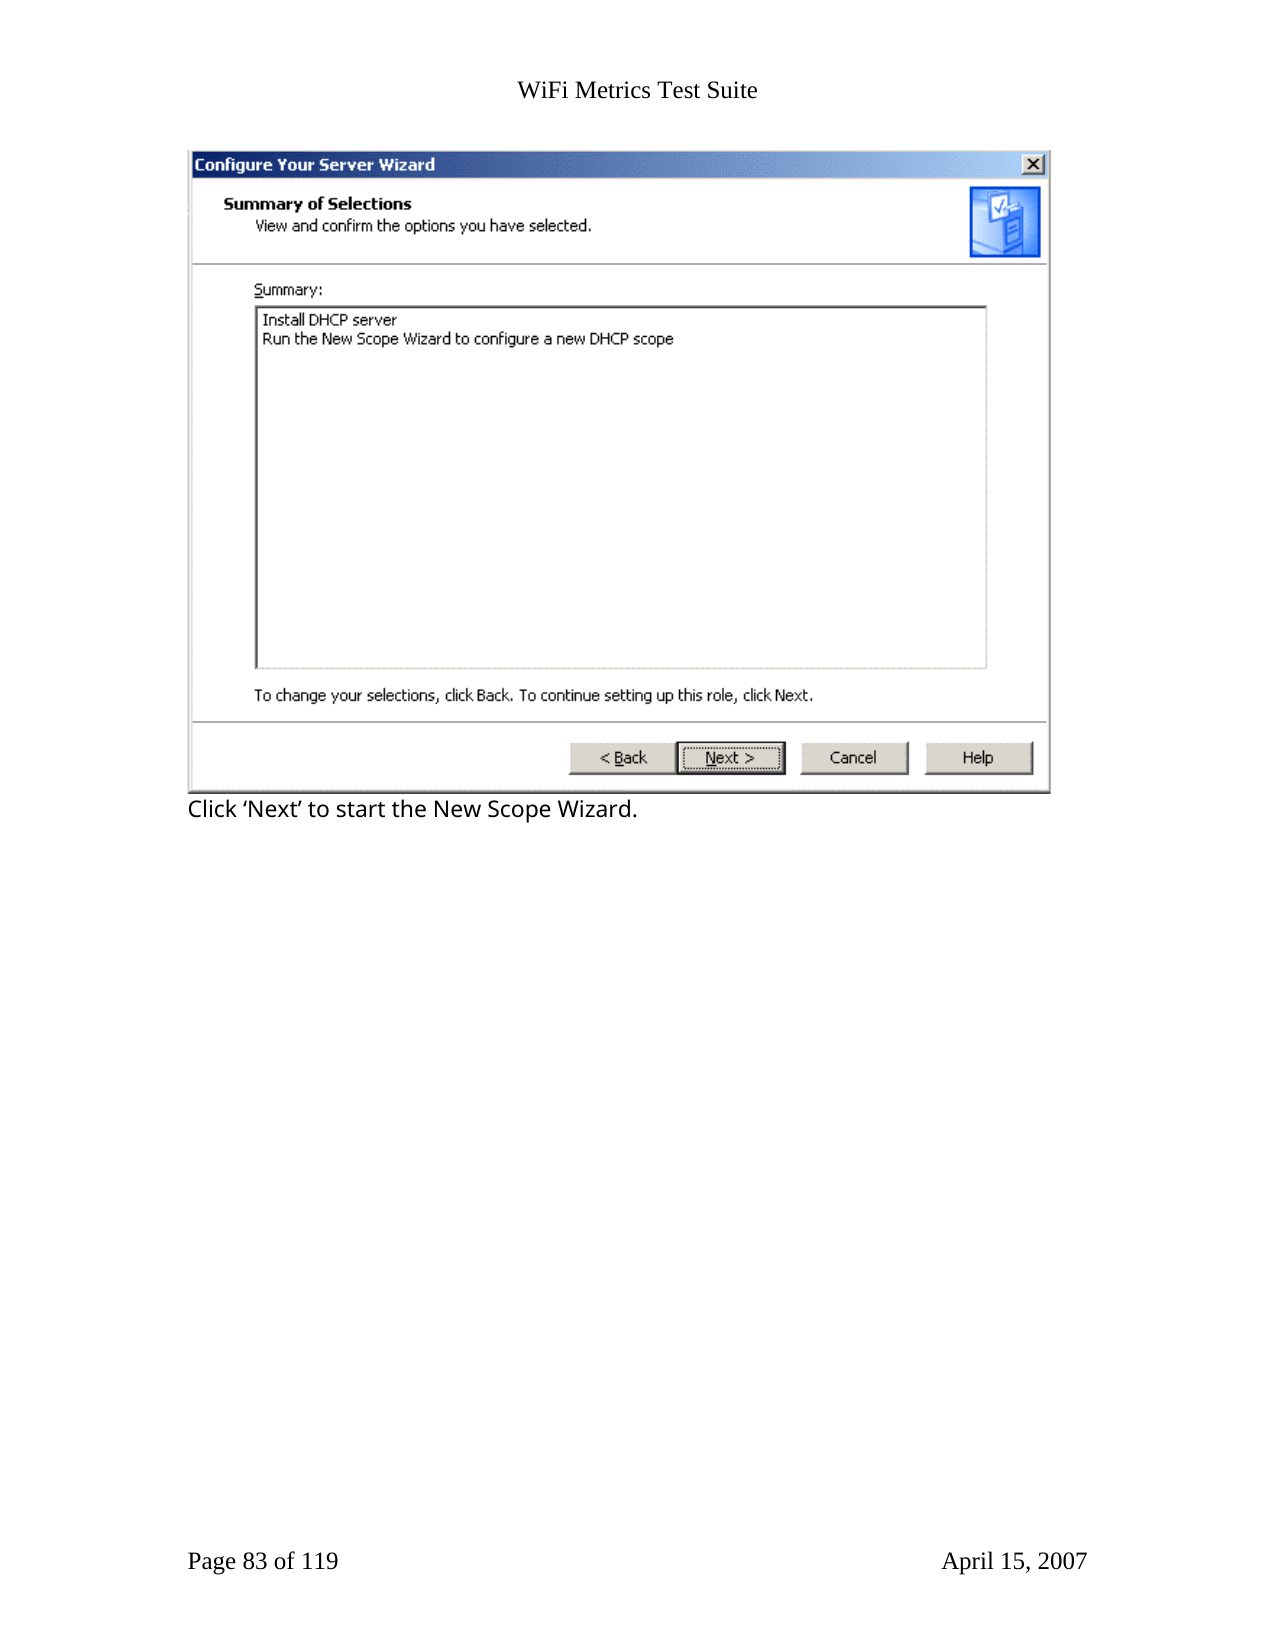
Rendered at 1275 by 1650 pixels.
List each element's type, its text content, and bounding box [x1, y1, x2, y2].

picture [187, 150, 1051, 794]
